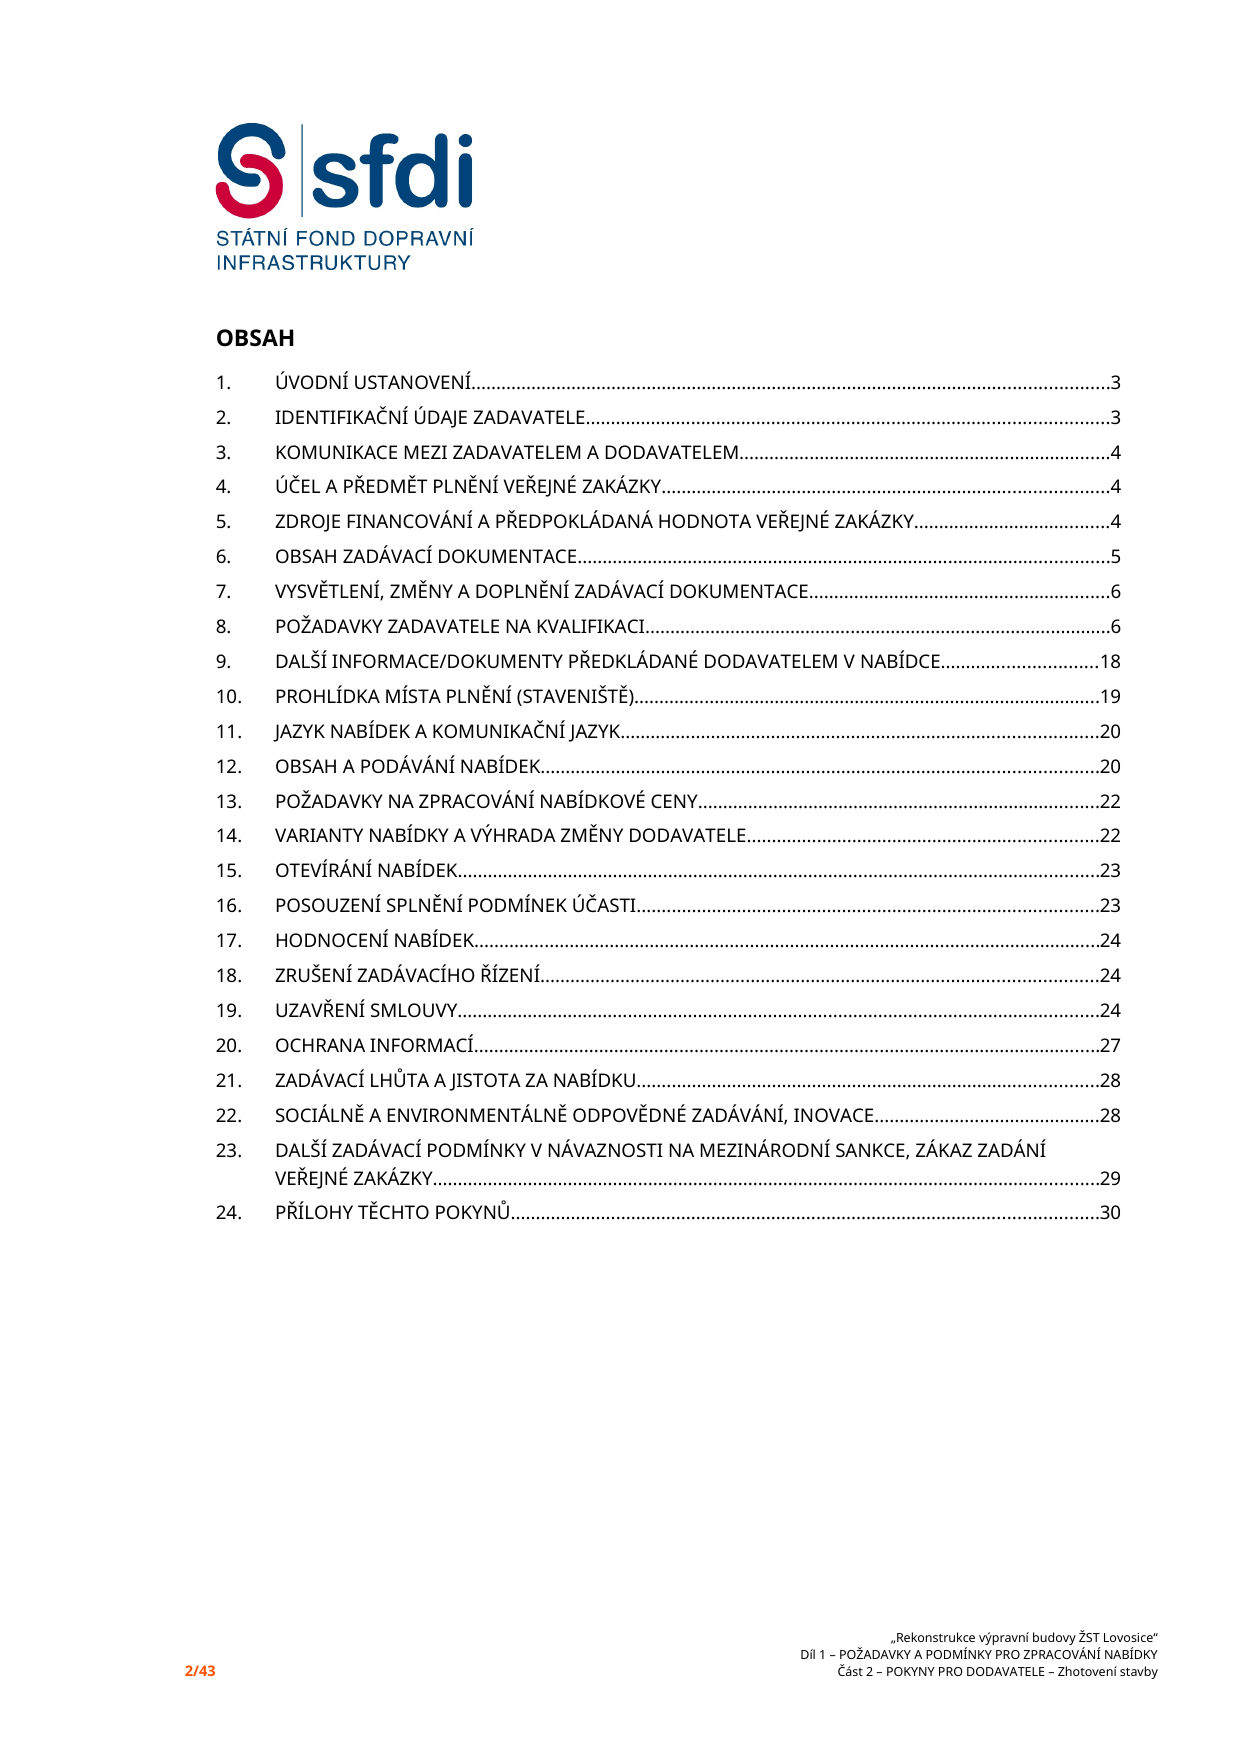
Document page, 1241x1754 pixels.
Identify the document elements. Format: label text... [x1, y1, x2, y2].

text 7. VYSVĚTLENÍ, ZMĚNY a DOPLNĚNÍ ZADÁVACÍ DOKUMENTACE 6 [216, 578, 1122, 604]
text 20. OCHRANA INFORMACÍ 27 [216, 1032, 1122, 1058]
text 12. OBSAH a PODÁVÁNÍ NABÍDEK 20 [216, 753, 1122, 778]
text 23. Další zadávací podmínky v návaznosti na MEZINÁRODNÍ sankce, zákaz zadání veřejné zakázky 29 [216, 1137, 1122, 1190]
text 6. OBSAH ZADÁVACÍ DOKUMENTACE 5 [216, 544, 1122, 569]
text Obsah [216, 322, 1122, 353]
text 3. KOMUNIKACE MEZI ZADAVATELEM a DODAVATELEM 4 [216, 439, 1122, 464]
text 8. POŽADAVKY ZADAVATELE NA KVALIFIKACI 6 [216, 613, 1122, 639]
text 17. HODNOCENÍ NABÍDEK 24 [216, 927, 1122, 953]
text 4. ÚČEL a PŘEDMĚT PLNĚNÍ VEŘEJNÉ ZAKÁZKY 4 [216, 474, 1122, 499]
text 1. ÚVODNÍ USTANOVENÍ 3 [216, 369, 1122, 395]
text 18. ZRUŠENÍ ZADÁVACÍHO ŘÍZENÍ 24 [216, 962, 1122, 988]
picture [215, 120, 474, 270]
text 9. DALŠÍ INFORMACE/DOKUMENTY PŘEDKLÁDANÉ DODAVATELEM v NABÍDCE 18 [216, 648, 1122, 674]
text 13. POŽADAVKY NA ZPRACOVÁNÍ NABÍDKOVÉ CENY 22 [216, 788, 1122, 813]
text 5. ZDROJE FINANCOVÁNÍ a PŘEDPOKLÁDANÁ HODNOTA VEŘEJNÉ ZAKÁZKY 4 [216, 509, 1122, 534]
text 19. UZAVŘENÍ SMLOUVY 24 [216, 997, 1122, 1023]
text 14. VARIANTY NABÍDKY A VÝHRADA ZMĚNY DODAVATELE 22 [216, 823, 1122, 848]
text 2. IDENTIFIKAČNÍ ÚDAJE ZADAVATELE 3 [216, 404, 1122, 429]
text 21. ZADÁVACÍ LHŮTA A JISTOTA ZA NABÍDKU 28 [216, 1067, 1122, 1093]
text 15. OTEVÍRÁNÍ NABÍDEK 23 [216, 858, 1122, 883]
text 10. PROHLÍDKA MÍSTA PLNĚNÍ (STAVENIŠTĚ) 19 [216, 683, 1122, 709]
text 11. JAZYK NABÍDEK A KOMUNIKAČNÍ JAZYK 20 [216, 718, 1122, 744]
text 16. POSOUZENÍ SPLNĚNÍ PODMÍNEK ÚČASTI 23 [216, 893, 1122, 918]
text 22. SOCIÁLNĚ A ENVIRONMENTÁLNĚ ODPOVĚDNÉ ZADÁVÁNÍ, INOVACE 28 [216, 1102, 1122, 1127]
text 24. PŘÍLOHY TĚCHTO POKYNŮ 30 [216, 1199, 1122, 1225]
